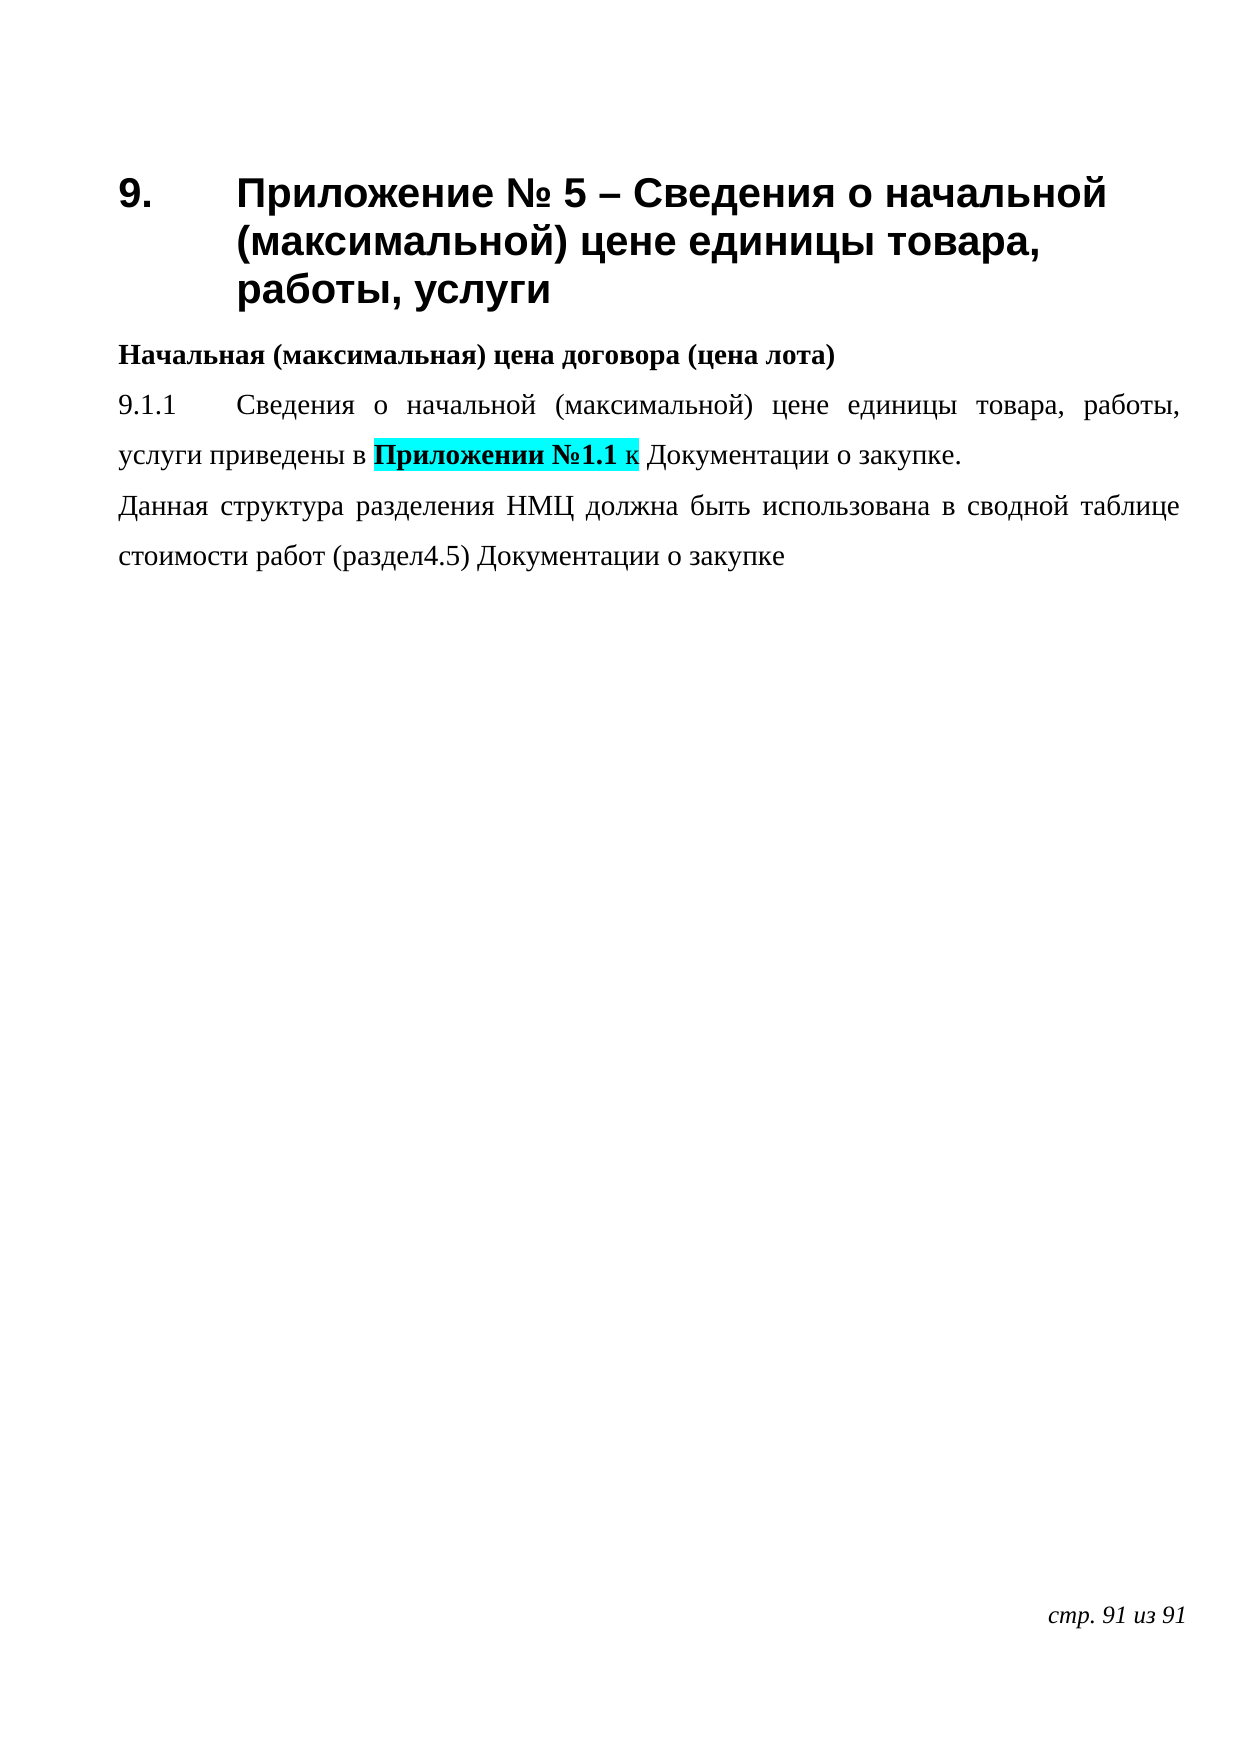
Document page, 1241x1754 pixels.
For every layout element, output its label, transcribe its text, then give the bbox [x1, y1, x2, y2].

text Начальная (максимальная) цена договора (цена лота) [118, 337, 1181, 370]
subtitle Приложение № 5 – Сведения о начальной (максимальной) цене единицы товара, работы, услуги [118, 168, 1181, 312]
list Сведения о начальной (максимальной) цене единицы товара, работы, услуги приведены в Приложении №1.1 к Документации о закупке. [118, 387, 1181, 471]
text Данная структура разделения НМЦ должна быть использована в сводной таблице стоимости работ (раздел4.5) Документации о закупке [118, 488, 1181, 572]
